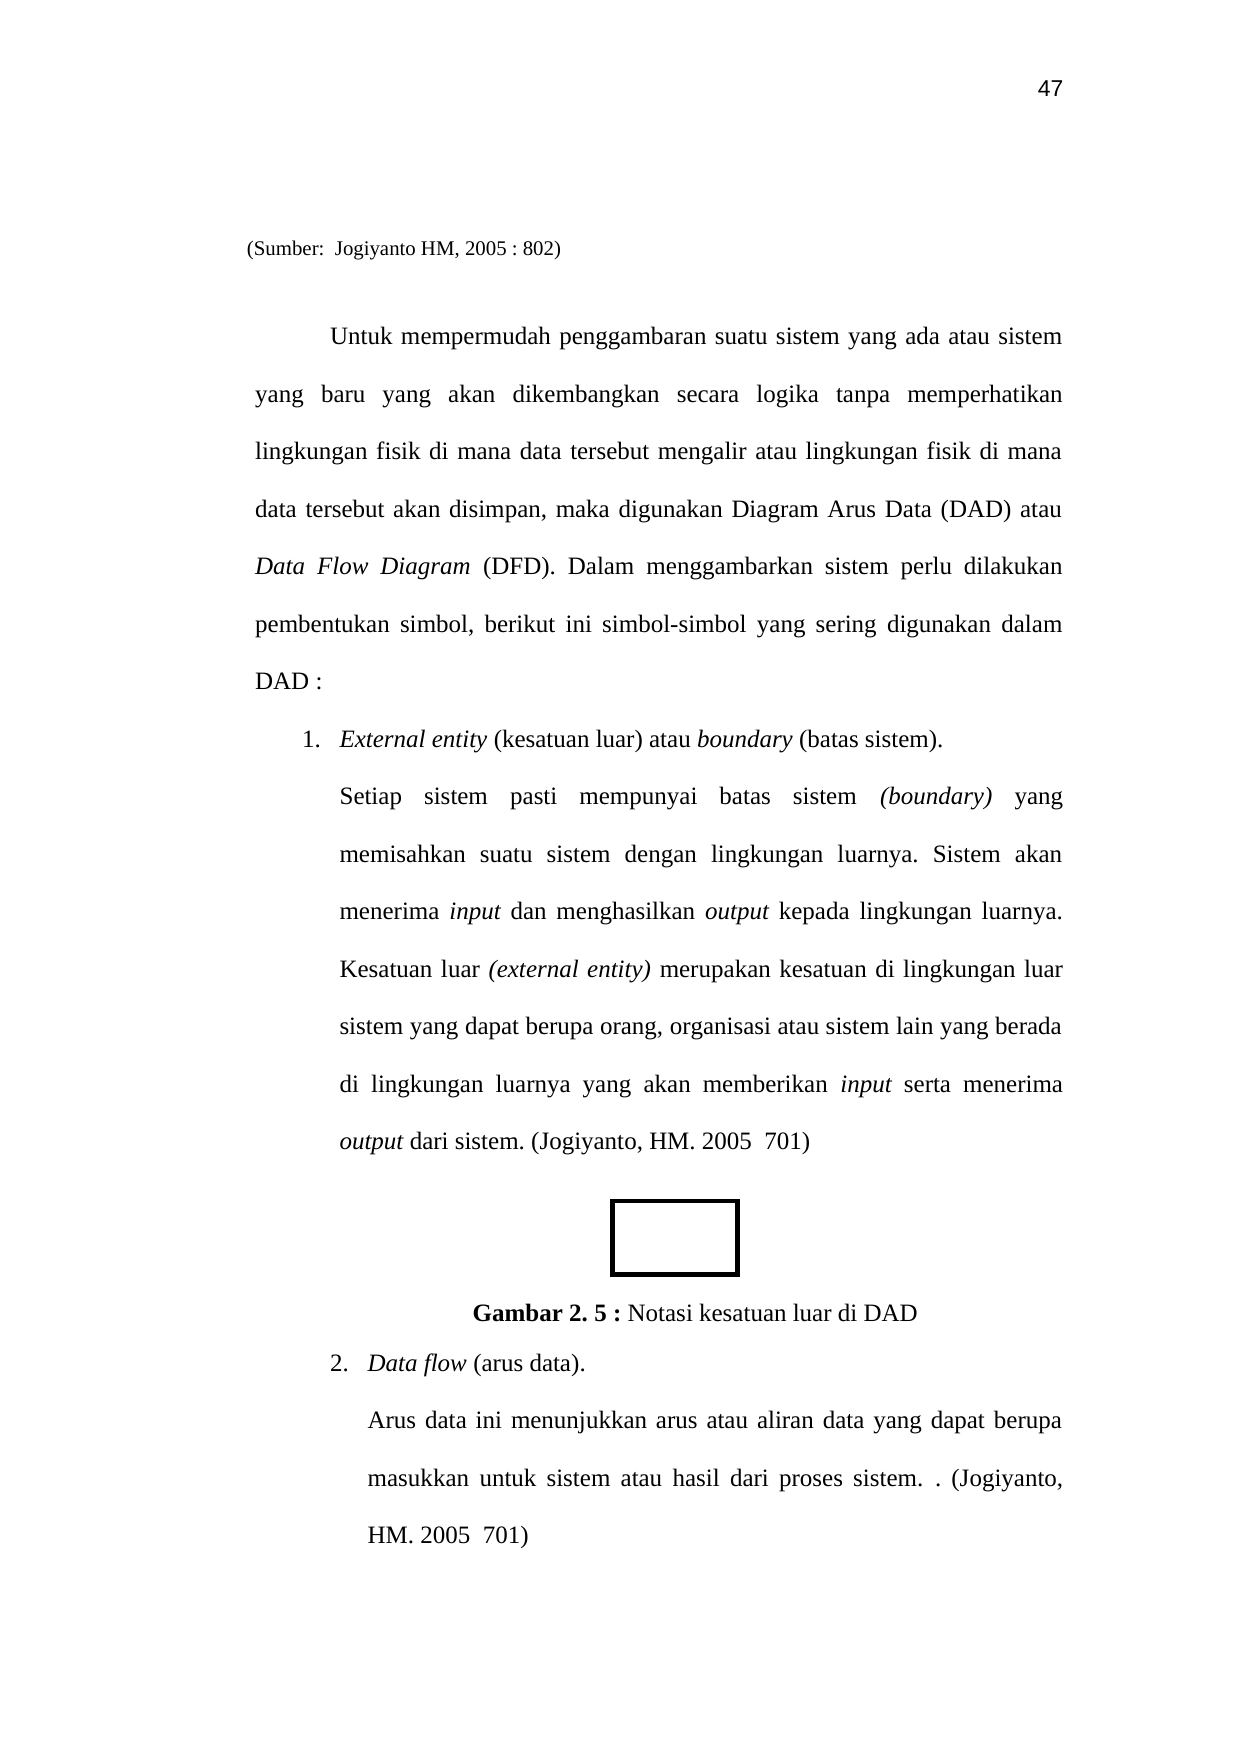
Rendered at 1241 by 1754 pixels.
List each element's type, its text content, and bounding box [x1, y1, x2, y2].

text Untuk mempermudah penggambaran suatu sistem yang ada atau sistem yang baru yang akan dikembangkan secara logika tanpa memperhatikan lingkungan fisik di mana data tersebut mengalir atau lingkungan fisik di mana data tersebut akan disimpan, maka digunakan Diagram Arus Data (DAD) atau Data Flow Diagram (DFD). Dalam menggambarkan sistem perlu dilakukan pembentukan simbol, berikut ini simbol-simbol yang sering digunakan dalam DAD : [255, 321, 1063, 695]
text (Sumber: Jogiyanto HM, 2005 : 802) [236, 236, 1063, 260]
text Arus data ini menunjukkan arus atau aliran data yang dapat berupa masukkan untuk sistem atau hasil dari proses sistem. . (Jogiyanto, HM. 2005 701) [367, 1405, 1063, 1549]
list Data flow (arus data). [330, 1348, 1063, 1377]
text Gambar 2. 5 : Notasi kesatuan luar di DAD [327, 1298, 1063, 1327]
list External entity (kesatuan luar) atau boundary (batas sistem). [302, 724, 1063, 753]
text Setiap sistem pasti mempunyai batas sistem (boundary) yang memisahkan suatu sistem dengan lingkungan luarnya. Sistem akan menerima input dan menghasilkan output kepada lingkungan luarnya. Kesatuan luar (external entity) merupakan kesatuan di lingkungan luar sistem yang dapat berupa orang, organisasi atau sistem lain yang berada di lingkungan luarnya yang akan memberikan input serta menerima output dari sistem. (Jogiyanto, HM. 2005 701) [339, 781, 1063, 1155]
